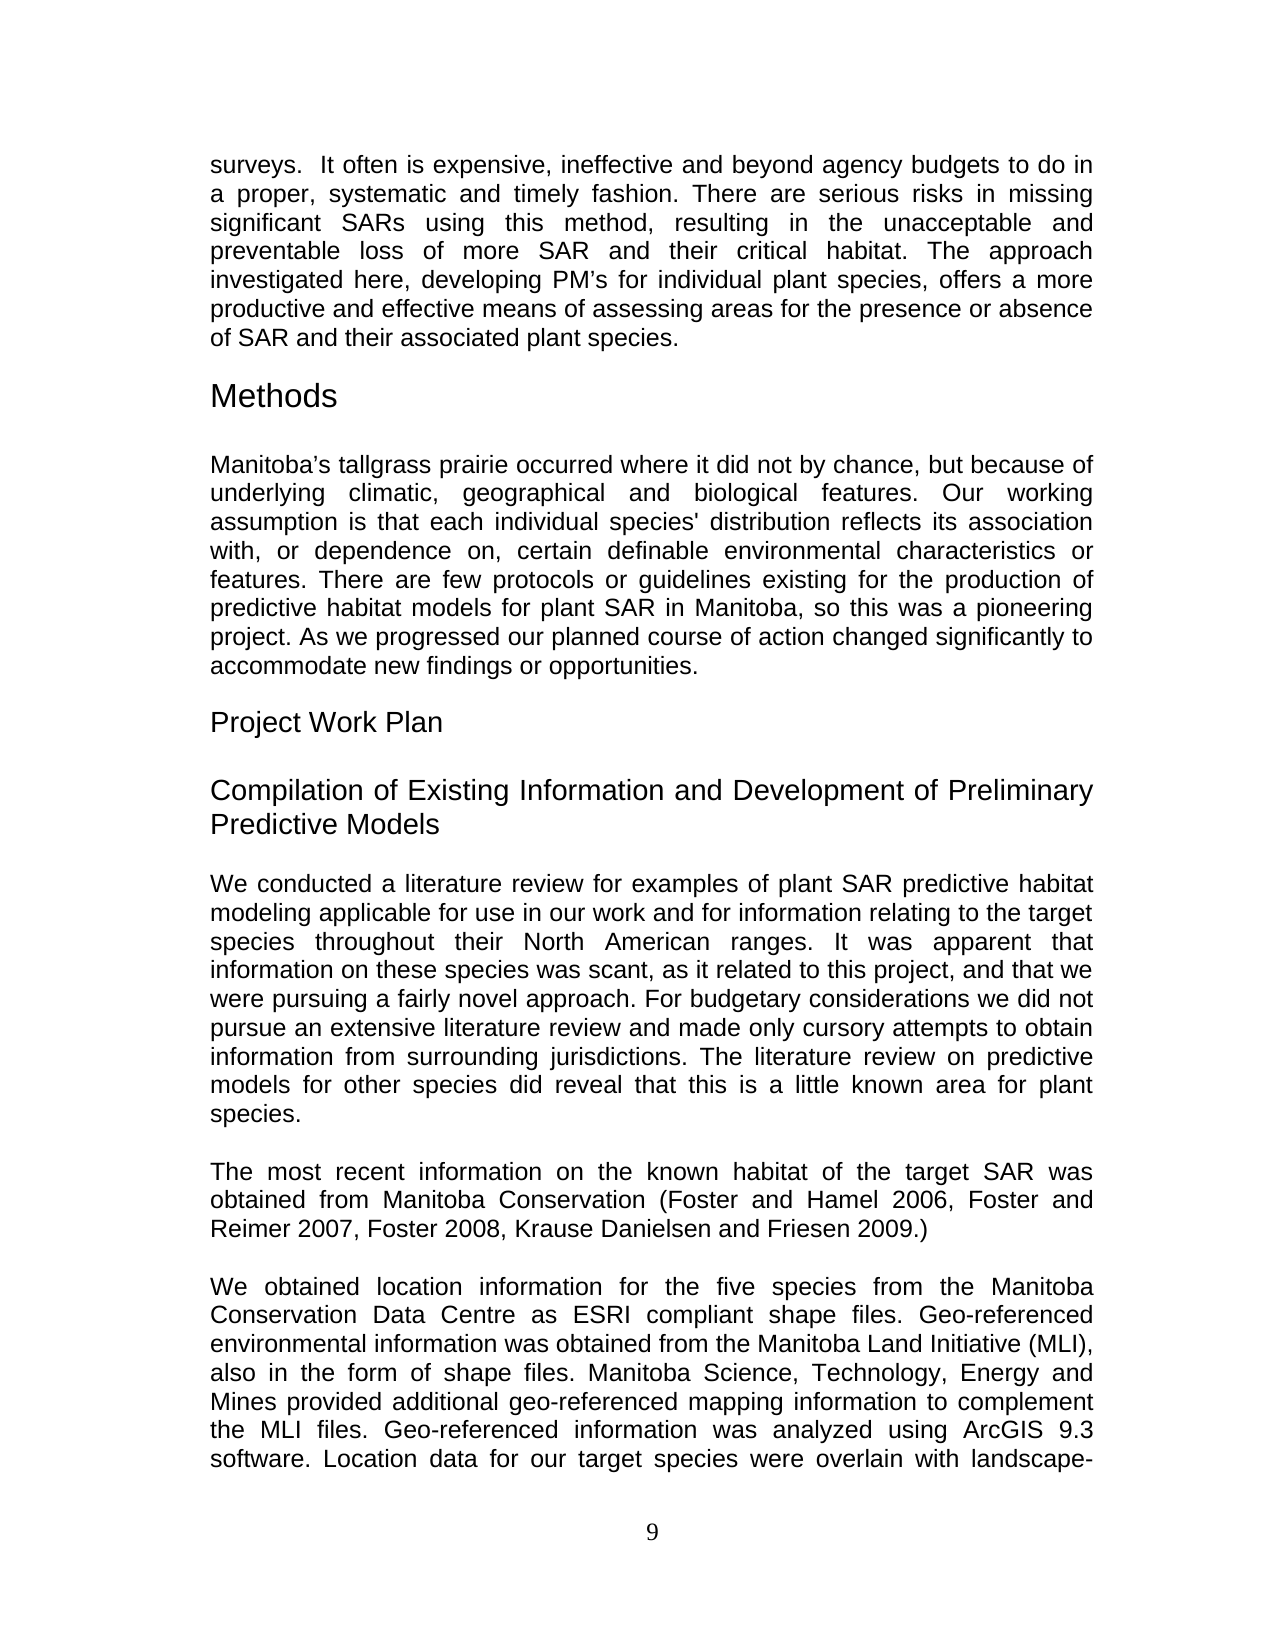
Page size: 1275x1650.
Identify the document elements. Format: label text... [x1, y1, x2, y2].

text We conducted a literature review for examples of plant SAR predictive habitat modeling applicable for use in our work and for information relating to the target species throughout their North American ranges. It was apparent that information on these species was scant, as it related to this project, and that we were pursuing a fairly novel approach. For budgetary considerations we did not pursue an extensive literature review and made only cursory attempts to obtain information from surrounding jurisdictions. The literature review on predictive models for other species did reveal that this is a little known area for plant species. [210, 869, 1095, 1128]
text Compilation of Existing Information and Development of Preliminary Predictive Models [210, 773, 1095, 840]
text The most recent information on the known habitat of the target SAR was obtained from Manitoba Conservation (Foster and Hamel 2006, Foster and Reimer 2007, Foster 2008, Krause Danielsen and Friesen 2009.) [210, 1157, 1095, 1243]
subtitle Project Work Plan [210, 705, 1095, 738]
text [210, 1272, 1095, 1473]
subtitle Methods [210, 376, 1095, 415]
text Manitoba’s tallgrass prairie occurred where it did not by chance, but because of underlying climatic, geographical and biological features. Our working assumption is that each individual species' distribution reflects its association with, or dependence on, certain definable environmental characteristics or features. There are few protocols or guidelines existing for the production of predictive habitat models for plant SAR in Manitoba, so this was a pioneering project. As we progressed our planned course of action changed significantly to accommodate new findings or opportunities. [210, 450, 1095, 680]
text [210, 150, 1095, 351]
